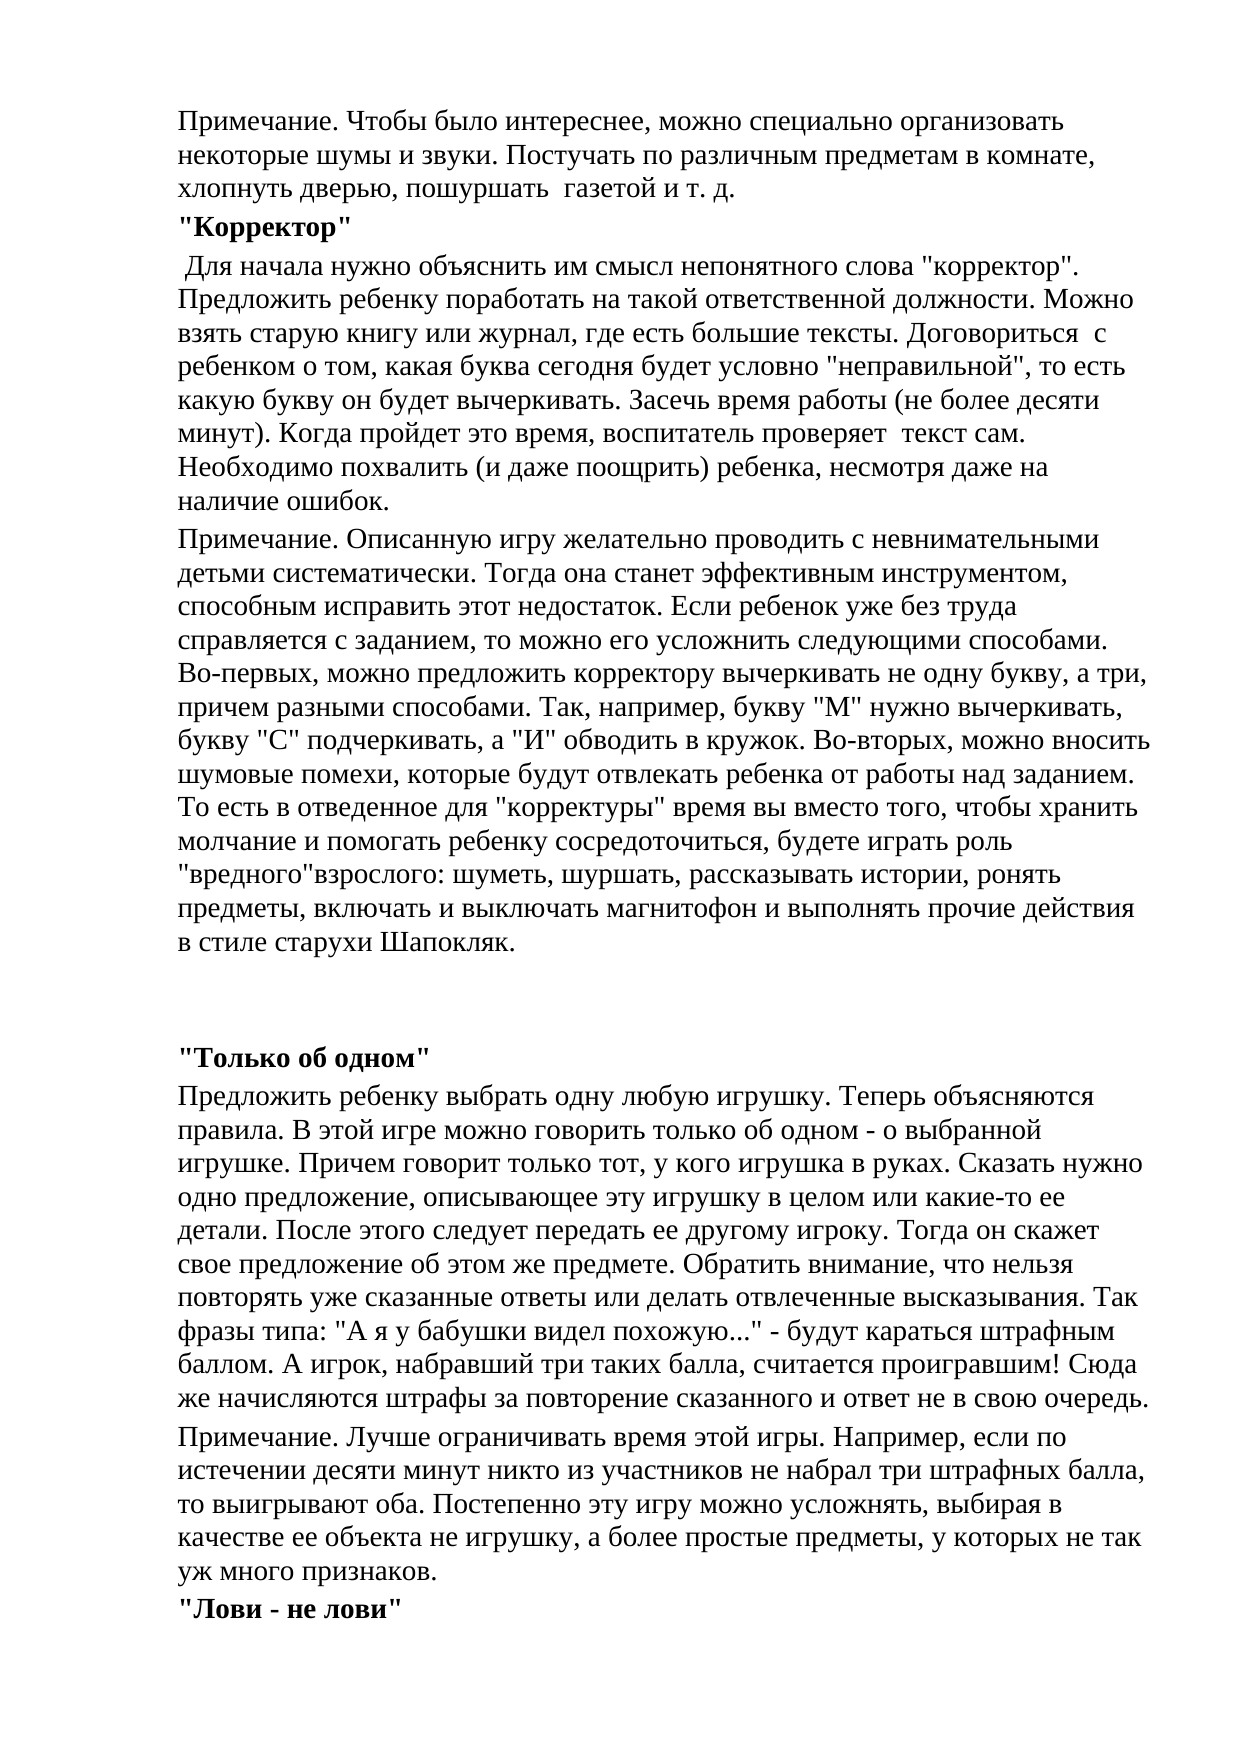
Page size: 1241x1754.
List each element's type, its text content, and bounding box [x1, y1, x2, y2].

text "Корректор" [177, 209, 1152, 243]
text Примечание. Лучше ограничивать время этой игры. Например, если по истечении десяти минут никто из участников не набрал три штрафных балла, то выигрывают оба. Постепенно эту игру можно усложнять, выбирая в качестве ее объекта не игрушку, а более простые предметы, у которых не так уж много признаков. [177, 1419, 1152, 1587]
text Примечание. Чтобы было интереснее, можно специально организовать некоторые шумы и звуки. Постучать по различным предметам в комнате, хлопнуть дверью, пошуршать газетой и т. д. [177, 103, 1152, 204]
text Предложить ребенку выбрать одну любую игрушку. Теперь объясняются правила. В этой игре можно говорить только об одном - о выбранной игрушке. Причем говорит только тот, у кого игрушка в руках. Сказать нужно одно предложение, описывающее эту игрушку в целом или какие-то ее детали. После этого следует передать ее другому игроку. Тогда он скажет свое предложение об этом же предмете. Обратить внимание, что нельзя повторять уже сказанные ответы или делать отвлеченные высказывания. Так фразы типа: "А я у бабушки видел похожую..." - будут караться штрафным баллом. А игрок, набравший три таких балла, считается проигравшим! Сюда же начисляются штрафы за повторение сказанного и ответ не в свою очередь. [177, 1078, 1152, 1414]
text "Лови - не лови" [177, 1592, 1152, 1625]
text "Только об одном" [177, 1040, 1152, 1073]
text Для начала нужно объяснить им смысл непонятного слова "корректор". Предложить ребенку поработать на такой ответственной должности. Можно взять старую книгу или журнал, где есть большие тексты. Договориться с ребенком о том, какая буква сегодня будет условно "неправильной", то есть какую букву он будет вычеркивать. Засечь время работы (не более десяти минут). Когда пройдет это время, воспитатель проверяет текст сам. Необходимо похвалить (и даже поощрить) ребенка, несмотря даже на наличие ошибок. [177, 248, 1152, 516]
text Примечание. Описанную игру желательно проводить с невнимательными детьми систематически. Тогда она станет эффективным инструментом, способным исправить этот недостаток. Если ребенок уже без труда справляется с заданием, то можно его усложнить следующими способами. Во-первых, можно предложить корректору вычеркивать не одну букву, а три, причем разными способами. Так, например, букву "М" нужно вычеркивать, букву "С" подчеркивать, а "И" обводить в кружок. Во-вторых, можно вносить шумовые помехи, которые будут отвлекать ребенка от работы над заданием. То есть в отведенное для "корректуры" время вы вместо того, чтобы хранить молчание и помогать ребенку сосредоточиться, будете играть роль "вредного"взрослого: шуметь, шуршать, рассказывать истории, ронять предметы, включать и выключать магнитофон и выполнять прочие действия в стиле старухи Шапокляк. [177, 521, 1152, 957]
